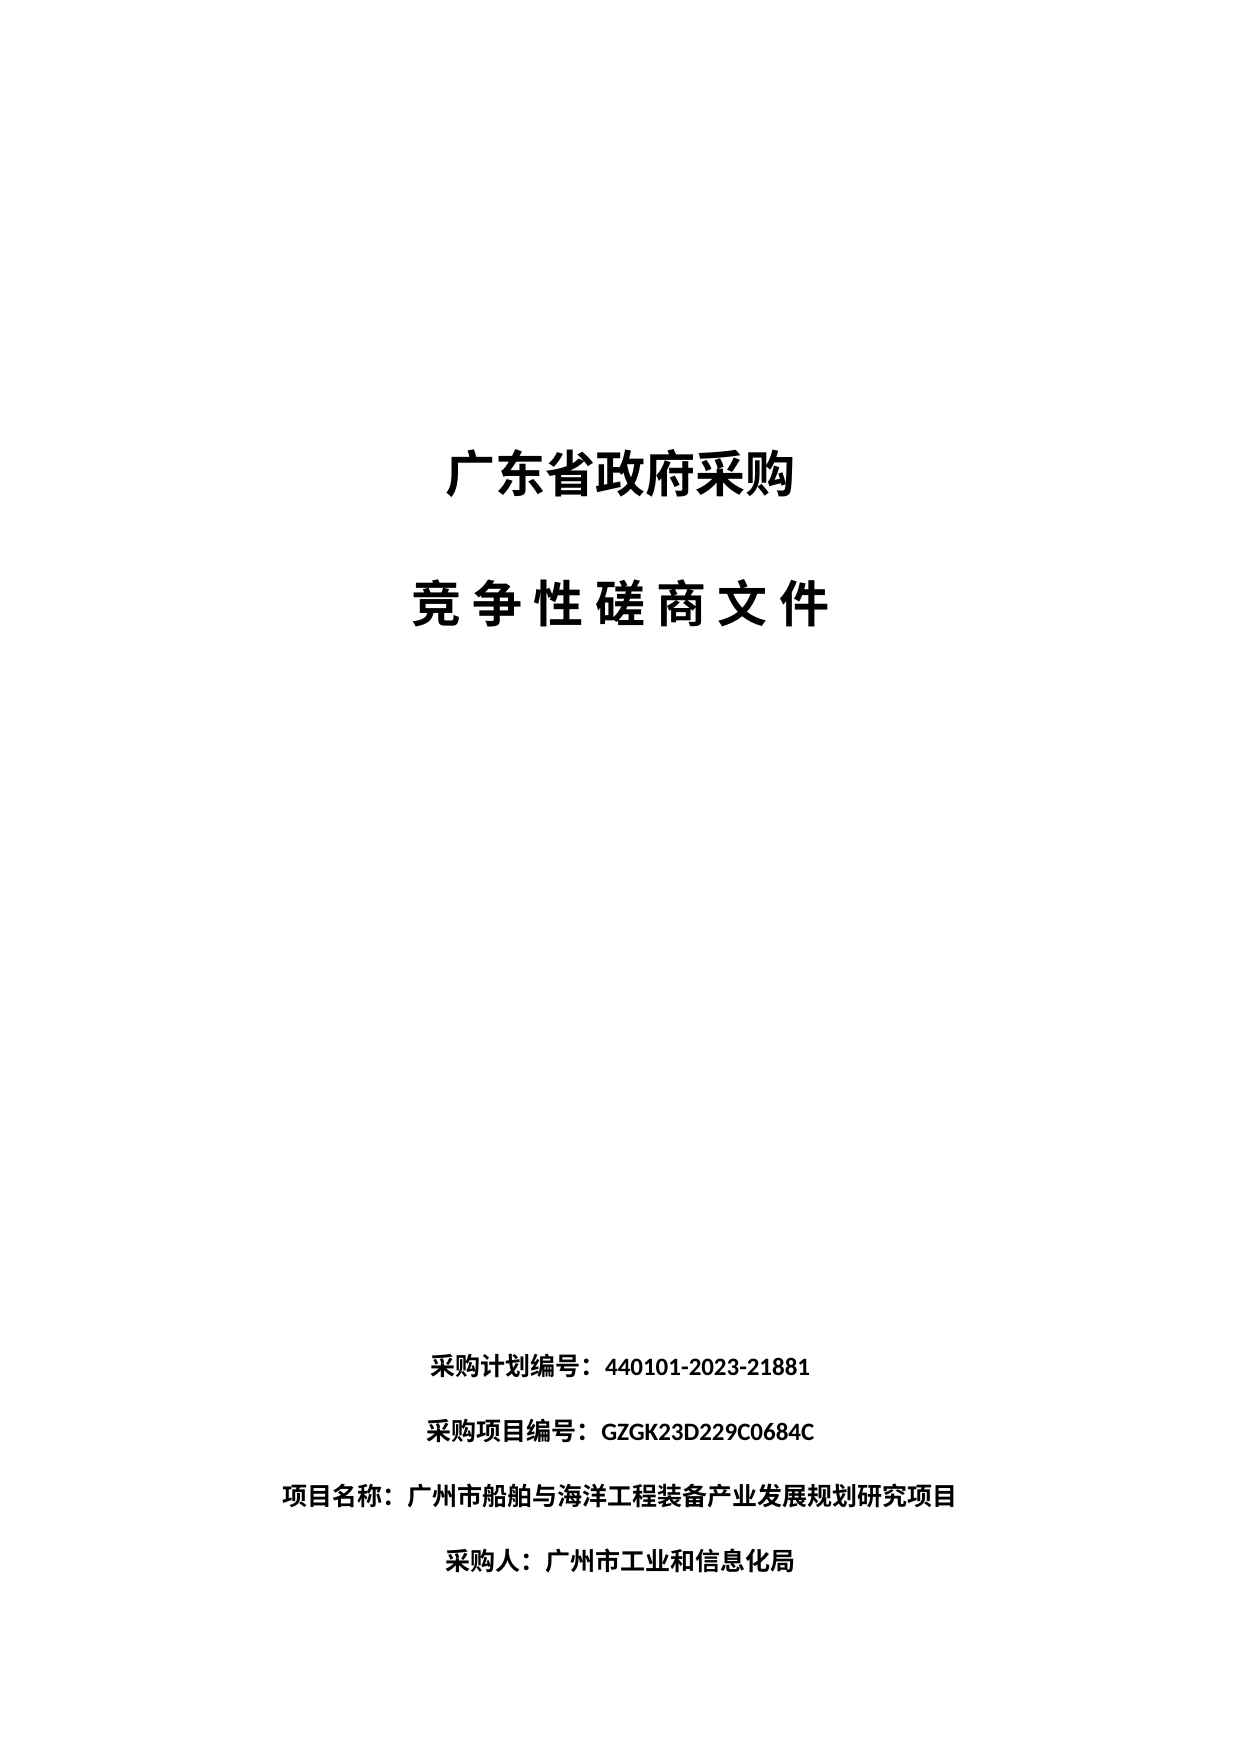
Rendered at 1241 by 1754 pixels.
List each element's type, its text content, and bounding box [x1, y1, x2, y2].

text 竞 争 性 磋 商 文 件 [187, 552, 1053, 1332]
text 广东省政府采购 [187, 422, 1053, 519]
text 采购项目编号：GZGK23D229C0684C [187, 1397, 1053, 1462]
text 采购计划编号：440101-2023-21881 [187, 1332, 1053, 1397]
text 采购人：广州市工业和信息化局 [187, 1527, 1053, 1592]
text 项目名称：广州市船舶与海洋工程装备产业发展规划研究项目 [187, 1462, 1053, 1527]
